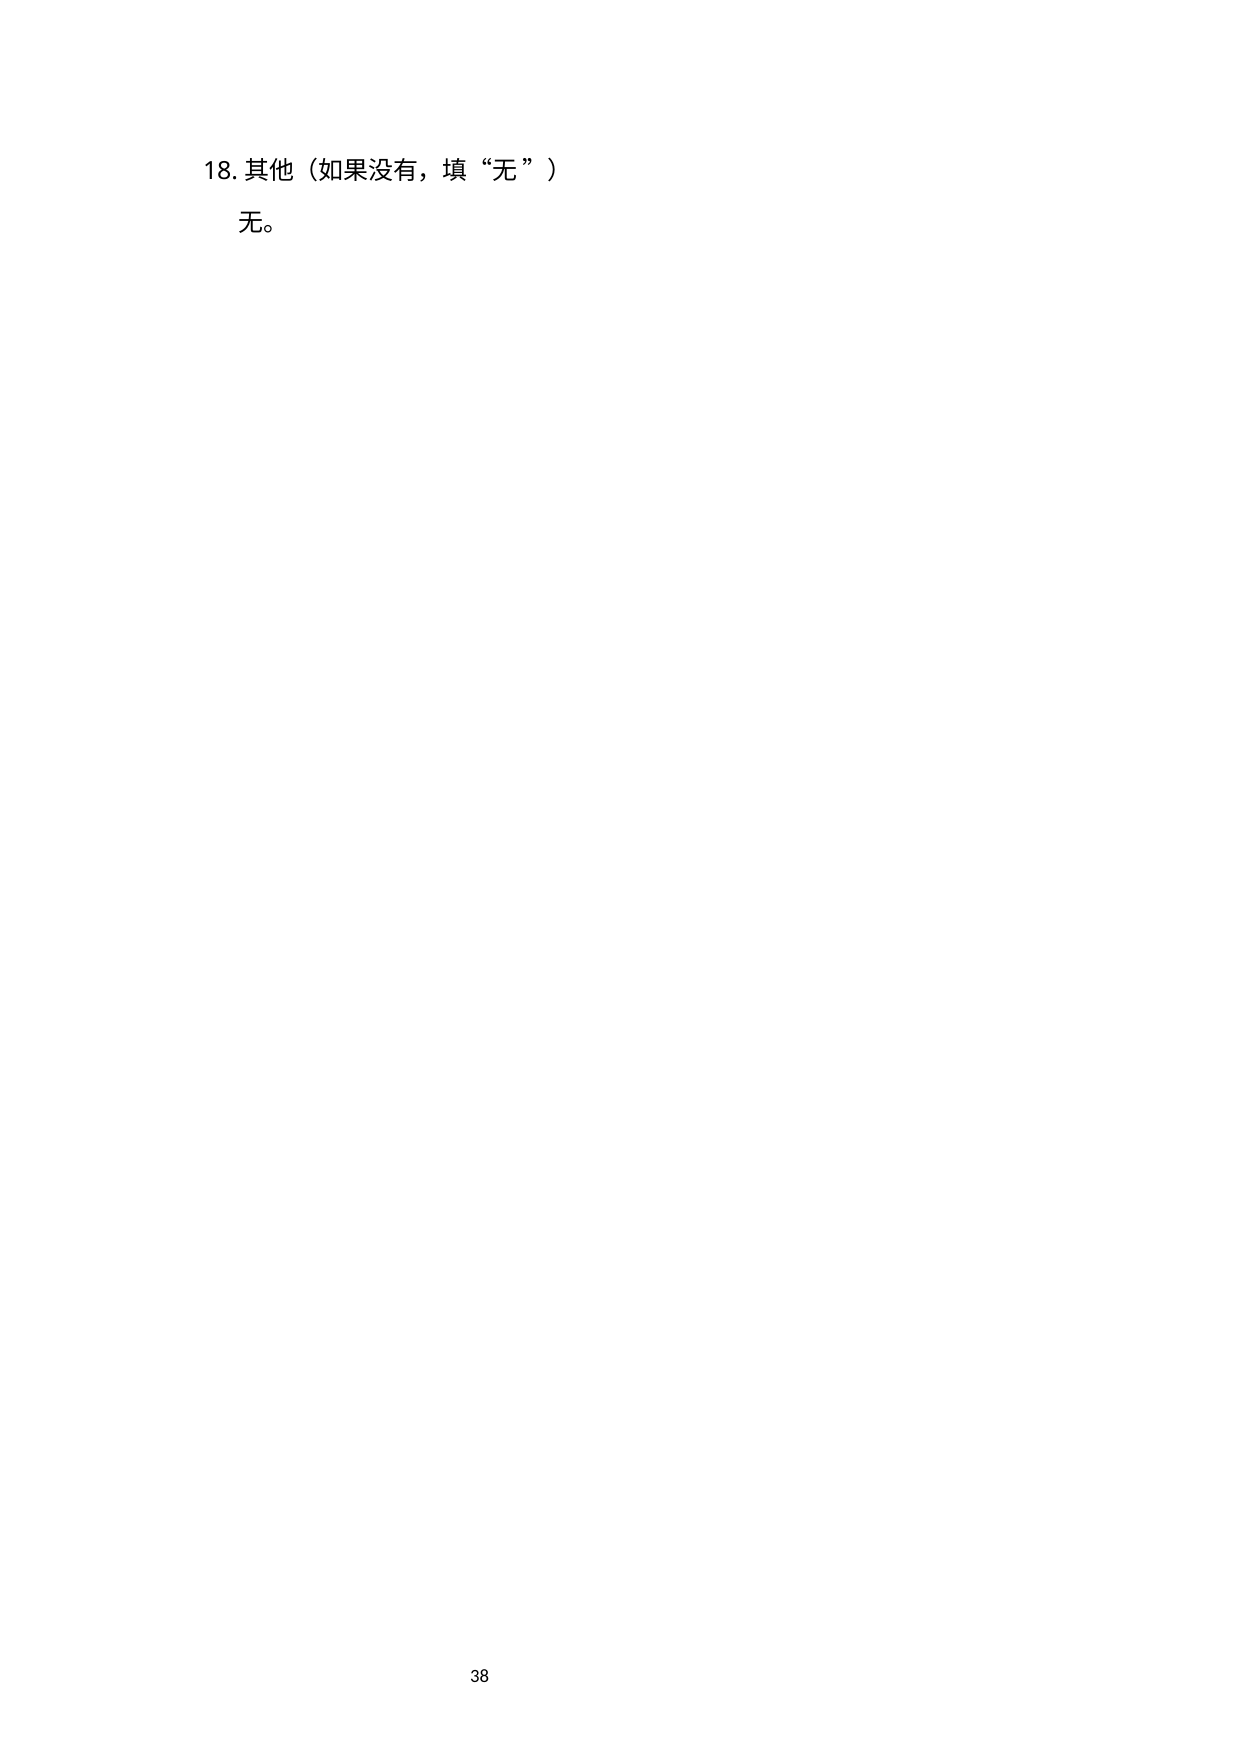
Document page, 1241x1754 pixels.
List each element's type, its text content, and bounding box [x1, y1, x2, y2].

text 18. 其他（如果没有，填“无 ”） [203, 153, 1054, 186]
text 无。 [239, 205, 1054, 238]
